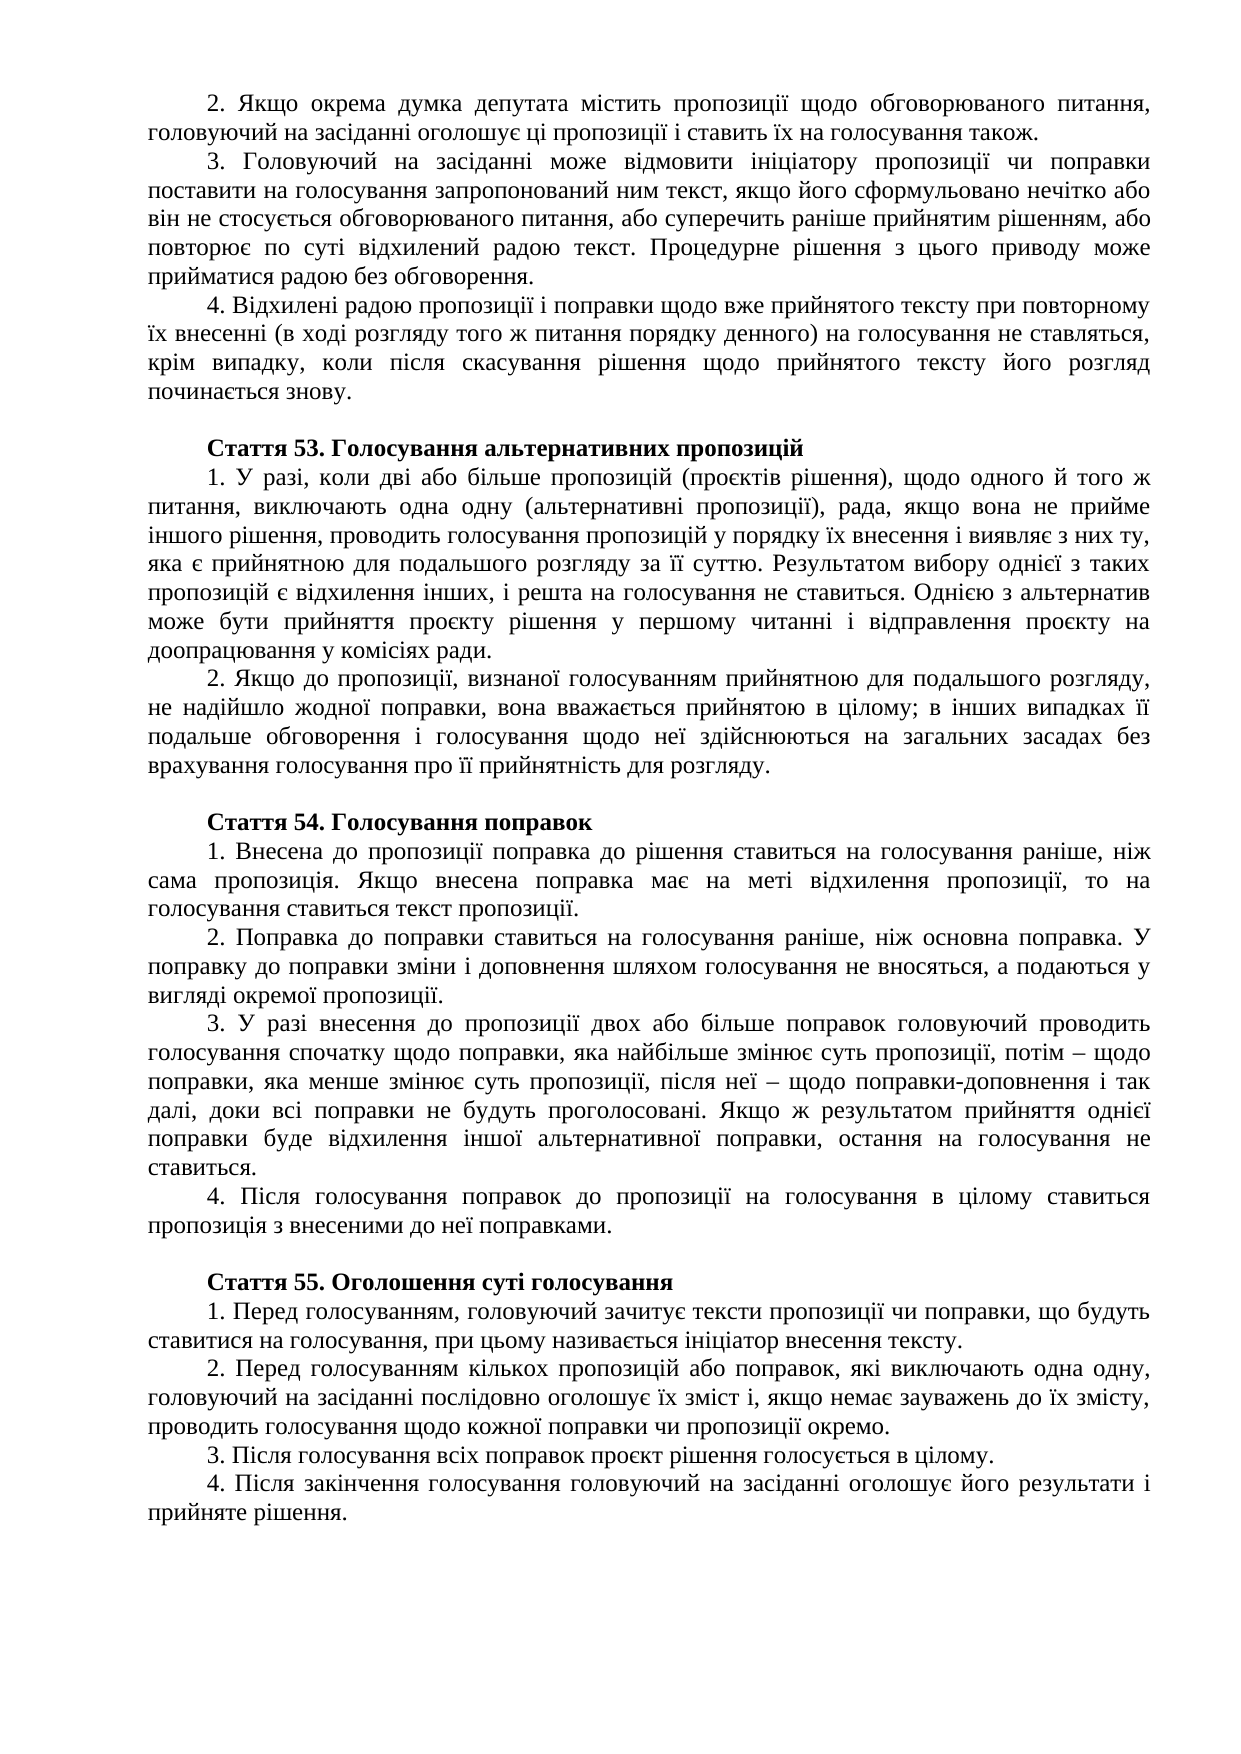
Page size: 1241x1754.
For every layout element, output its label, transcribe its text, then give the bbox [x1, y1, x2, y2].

text Стаття 54. Голосування поправок [148, 807, 1152, 836]
text 2. Якщо окрема думка депутата містить пропозиції щодо обговорюваного питання, головуючий на засіданні оголошує ці пропозиції і ставить їх на голосування також. [148, 88, 1152, 146]
text 4. Після голосування поправок до пропозиції на голосування в цілому ставиться пропозиція з внесеними до неї поправками. [148, 1181, 1152, 1238]
text 2. Якщо до пропозиції, визнаної голосуванням прийнятною для подальшого розгляду, не надійшло жодної поправки, вона вважається прийнятою в цілому; в інших випадках її подальше обговорення і голосування щодо неї здійснюються на загальних засадах без врахування голосування про її прийнятність для розгляду. [148, 663, 1152, 778]
text 1. Внесена до пропозиції поправка до рішення ставиться на голосування раніше, ніж сама пропозиція. Якщо внесена поправка має на меті відхилення пропозиції, то на голосування ставиться текст пропозиції. [148, 836, 1152, 922]
text 3. Після голосування всіх поправок проєкт рішення голосується в цілому. [148, 1440, 1152, 1468]
text 1. У разі, коли дві або більше пропозицій (проєктів рішення), щодо одного й того ж питання, виключають одна одну (альтернативні пропозиції), рада, якщо вона не прийме іншого рішення, проводить голосування пропозицій у порядку їх внесення і виявляє з них ту, яка є прийнятною для подальшого розгляду за її суттю. Результатом вибору однієї з таких пропозицій є відхилення інших, і решта на голосування не ставиться. Однією з альтернатив може бути прийняття проєкту рішення у першому читанні і відправлення проєкту на доопрацювання у комісіях ради. [148, 462, 1152, 663]
text 1. Перед голосуванням, головуючий зачитує тексти пропозиції чи поправки, що будуть ставитися на голосування, при цьому називається ініціатор внесення тексту. [148, 1296, 1152, 1353]
text 2. Перед голосуванням кількох пропозицій або поправок, які виключають одна одну, головуючий на засіданні послідовно оголошує їх зміст і, якщо немає зауважень до їх змісту, проводить голосування щодо кожної поправки чи пропозиції окремо. [148, 1353, 1152, 1440]
text 4. Відхилені радою пропозиції і поправки щодо вже прийнятого тексту при повторному їх внесенні (в ході розгляду того ж питання порядку денного) на голосування не ставляться, крім випадку, коли після скасування рішення щодо прийнятого тексту його розгляд починається знову. [148, 290, 1152, 405]
text 2. Поправка до поправки ставиться на голосування раніше, ніж основна поправка. У поправку до поправки зміни і доповнення шляхом голосування не вносяться, а подаються у вигляді окремої пропозиції. [148, 922, 1152, 1008]
text 3. У разі внесення до пропозиції двох або більше поправок головуючий проводить голосування спочатку щодо поправки, яка найбільше змінює суть пропозиції, потім – щодо поправки, яка менше змінює суть пропозиції, після неї – щодо поправки-доповнення і так далі, доки всі поправки не будуть проголосовані. Якщо ж результатом прийняття однієї поправки буде відхилення іншої альтернативної поправки, остання на голосування не ставиться. [148, 1008, 1152, 1181]
text Стаття 55. Оголошення суті голосування [148, 1267, 1152, 1296]
text 4. Після закінчення голосування головуючий на засіданні оголошує його результати і прийняте рішення. [148, 1468, 1152, 1526]
text Стаття 53. Голосування альтернативних пропозицій [148, 433, 1152, 462]
text 3. Головуючий на засіданні може відмовити ініціатору пропозиції чи поправки поставити на голосування запропонований ним текст, якщо його сформульовано нечітко або він не стосується обговорюваного питання, або суперечить раніше прийнятим рішенням, або повторює по суті відхилений радою текст. Процедурне рішення з цього приводу може прийматися радою без обговорення. [148, 146, 1152, 290]
